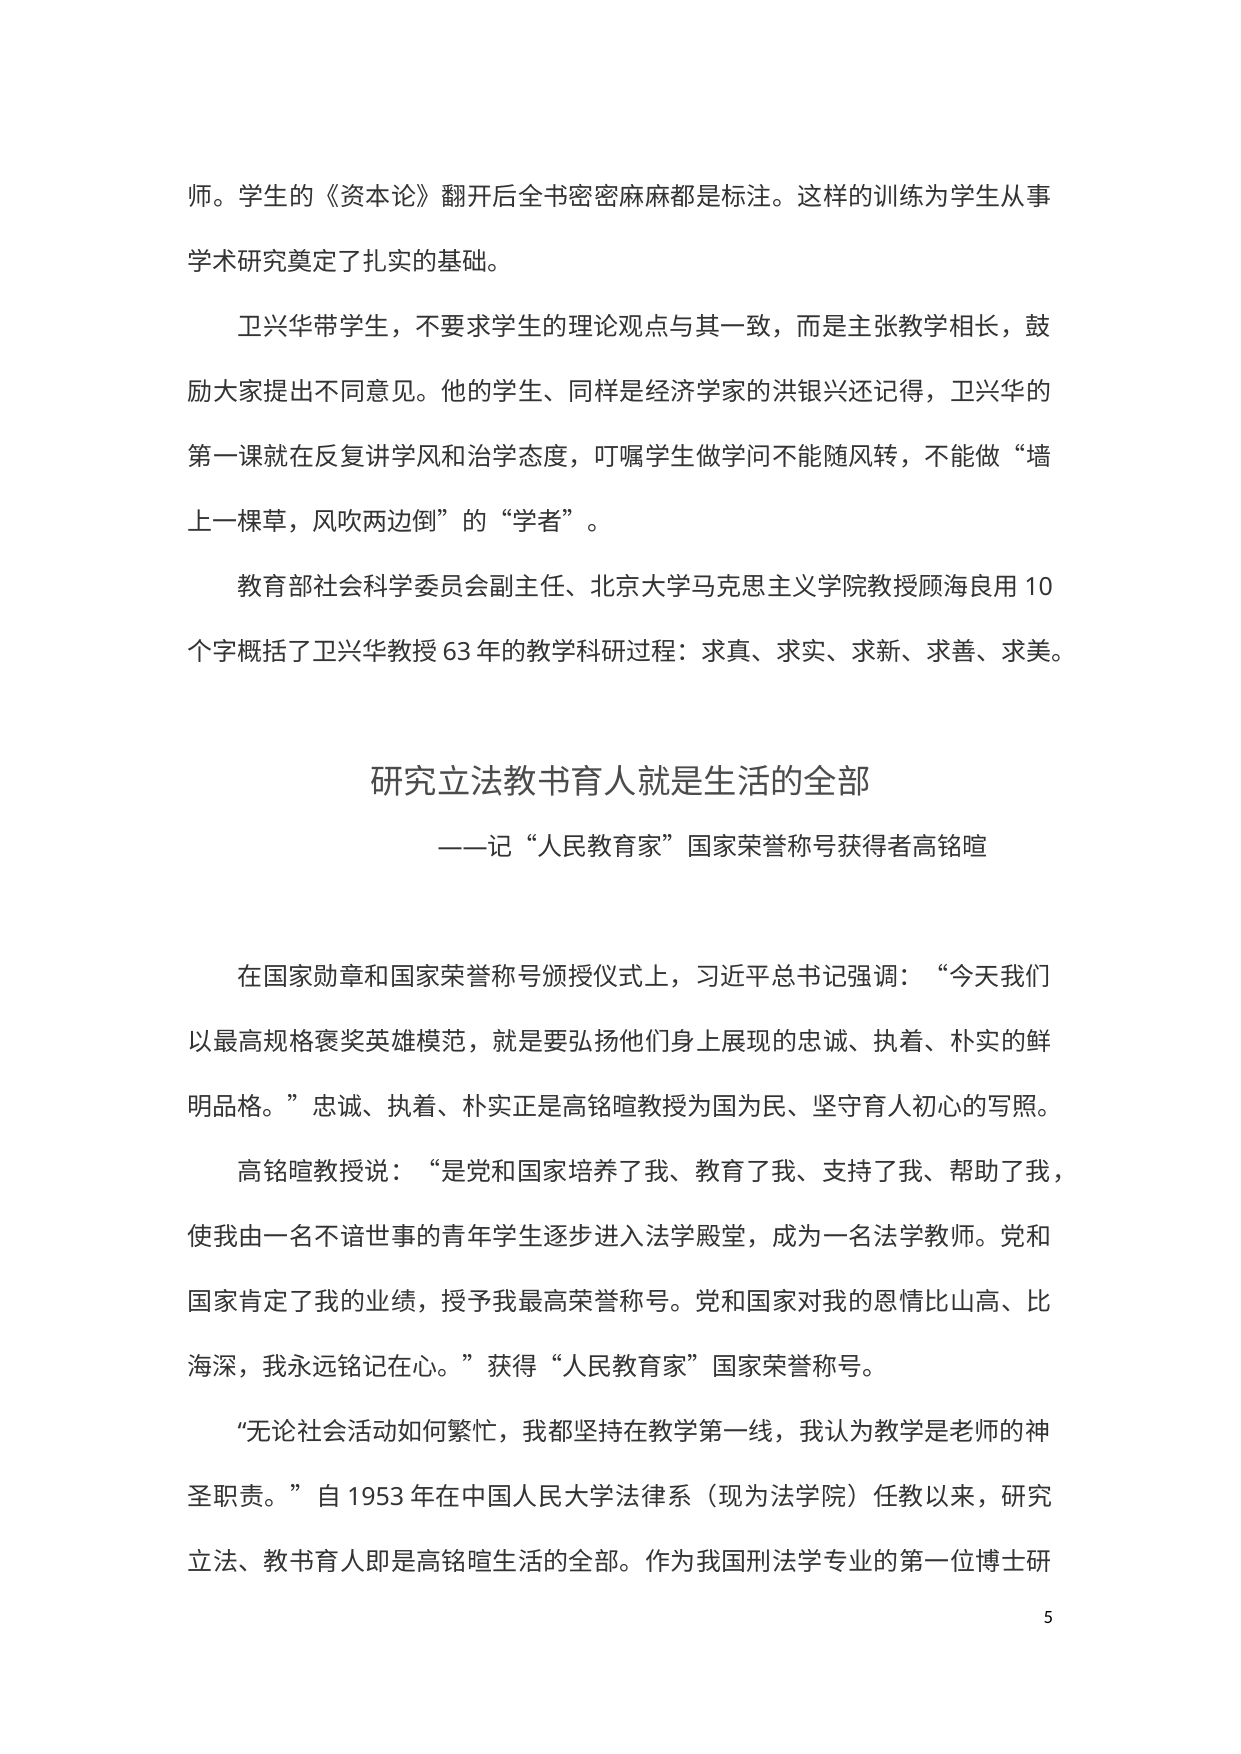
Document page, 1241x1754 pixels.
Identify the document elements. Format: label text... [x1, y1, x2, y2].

text 卫兴华带学生，不要求学生的理论观点与其一致，而是主张教学相长，鼓励大家提出不同意见。他的学生、同样是经济学家的洪银兴还记得，卫兴华的第一课就在反复讲学风和治学态度，叮嘱学生做学问不能随风转，不能做“墙上一棵草，风吹两边倒”的“学者”。 [187, 292, 1053, 552]
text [187, 1397, 1053, 1592]
text 在国家勋章和国家荣誉称号颁授仪式上，习近平总书记强调：“今天我们以最高规格褒奖英雄模范，就是要弘扬他们身上展现的忠诚、执着、朴实的鲜明品格。”忠诚、执着、朴实正是高铭暄教授为国为民、坚守育人初心的写照。 [187, 942, 1053, 1137]
text 教育部社会科学委员会副主任、北京大学马克思主义学院教授顾海良用10个字概括了卫兴华教授63年的教学科研过程：求真、求实、求新、求善、求美。 [187, 552, 1053, 682]
text ——记“人民教育家”国家荣誉称号获得者高铭暄 [187, 812, 1053, 877]
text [187, 162, 1053, 292]
text 研究立法教书育人就是生活的全部 [187, 747, 1053, 812]
text 高铭暄教授说：“是党和国家培养了我、教育了我、支持了我、帮助了我，使我由一名不谙世事的青年学生逐步进入法学殿堂，成为一名法学教师。党和国家肯定了我的业绩，授予我最高荣誉称号。党和国家对我的恩情比山高、比海深，我永远铭记在心。”获得“人民教育家”国家荣誉称号。 [187, 1137, 1053, 1397]
